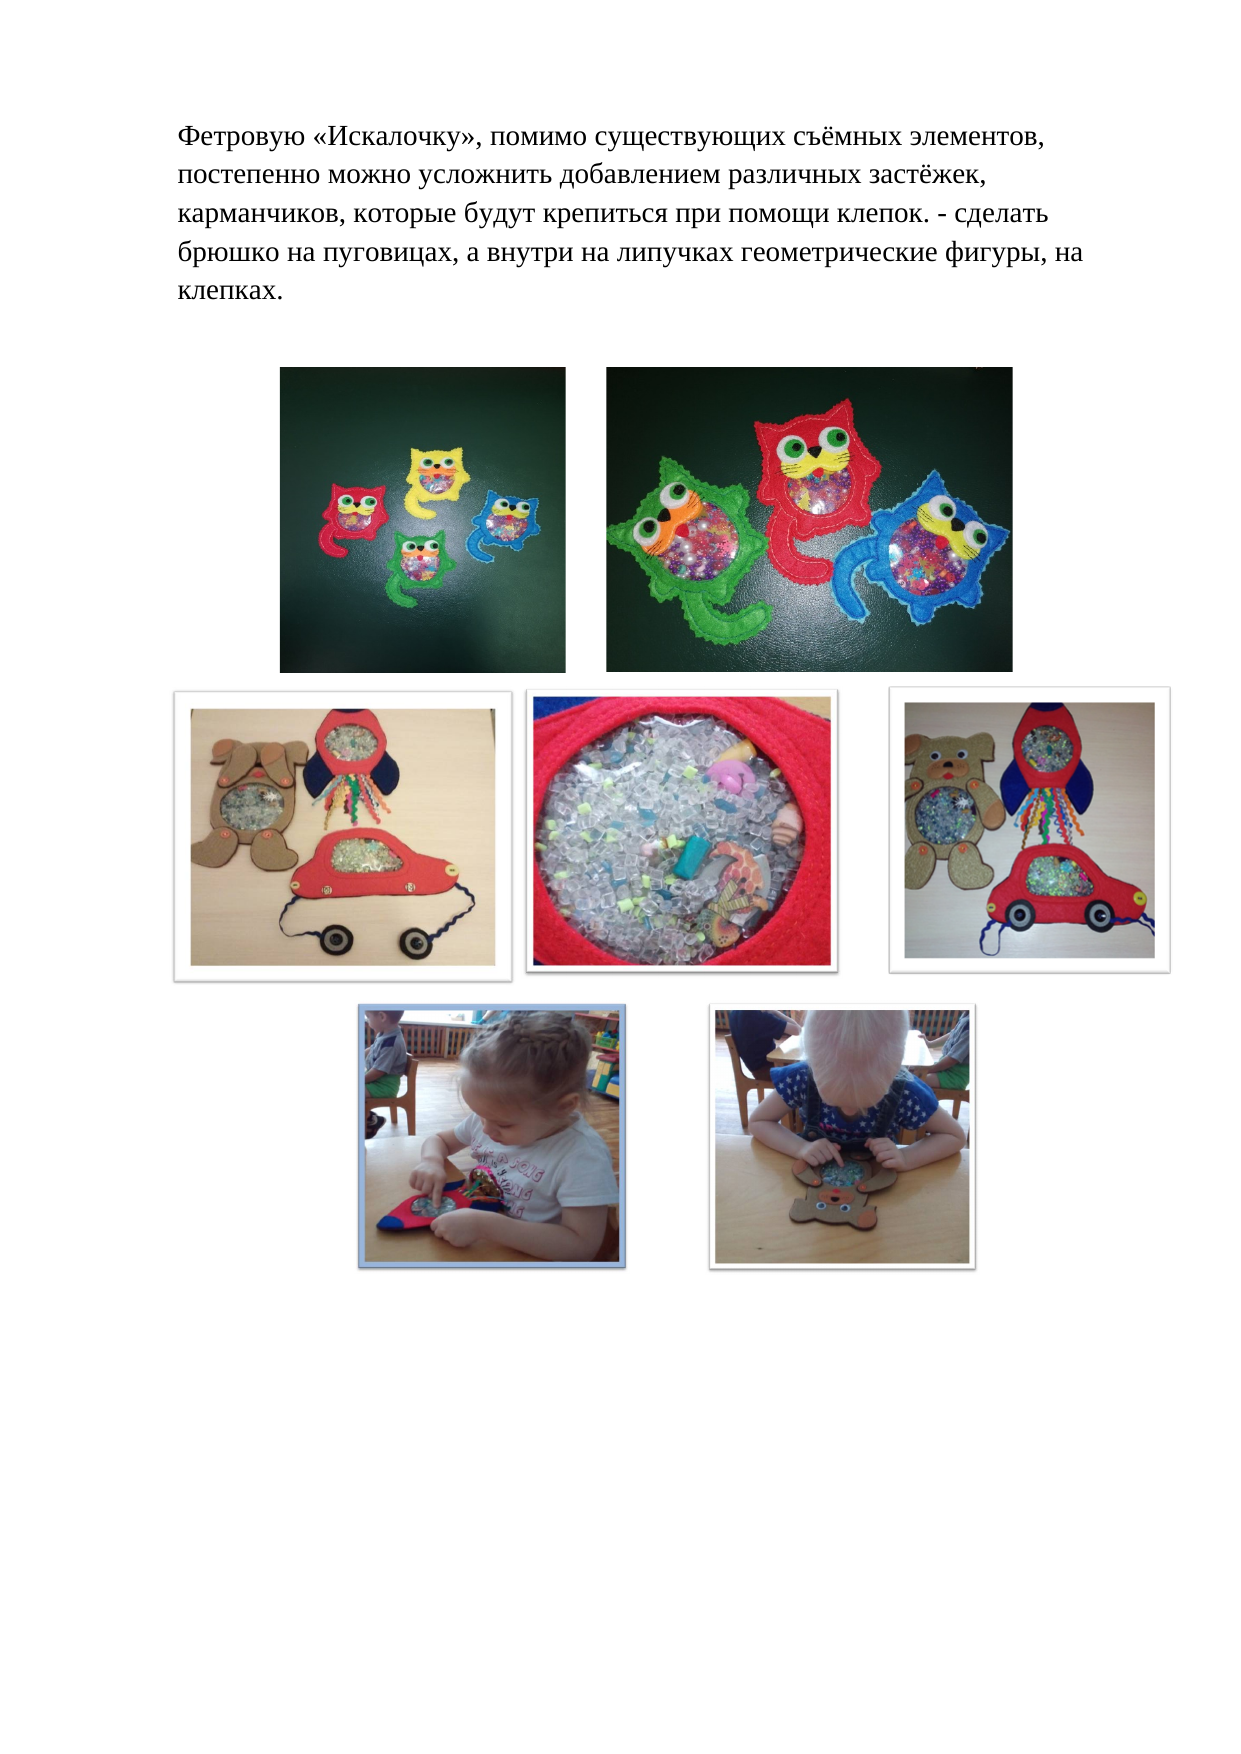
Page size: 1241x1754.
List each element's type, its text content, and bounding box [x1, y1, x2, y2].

picture [704, 1000, 980, 1275]
picture [279, 367, 566, 673]
picture [606, 367, 1013, 672]
text Фетровую «Искалочку», помимо существующих съёмных элементов, постепенно можно усложнить добавлением различных застёжек, карманчиков, которые будут крепиться при помощи клепок. - сделать брюшко на пуговицах, а внутри на липучках геометрические фигуры, на клепках. [177, 118, 1152, 306]
picture [520, 686, 843, 979]
picture [884, 682, 1175, 978]
picture [353, 1000, 630, 1274]
picture [168, 686, 517, 987]
